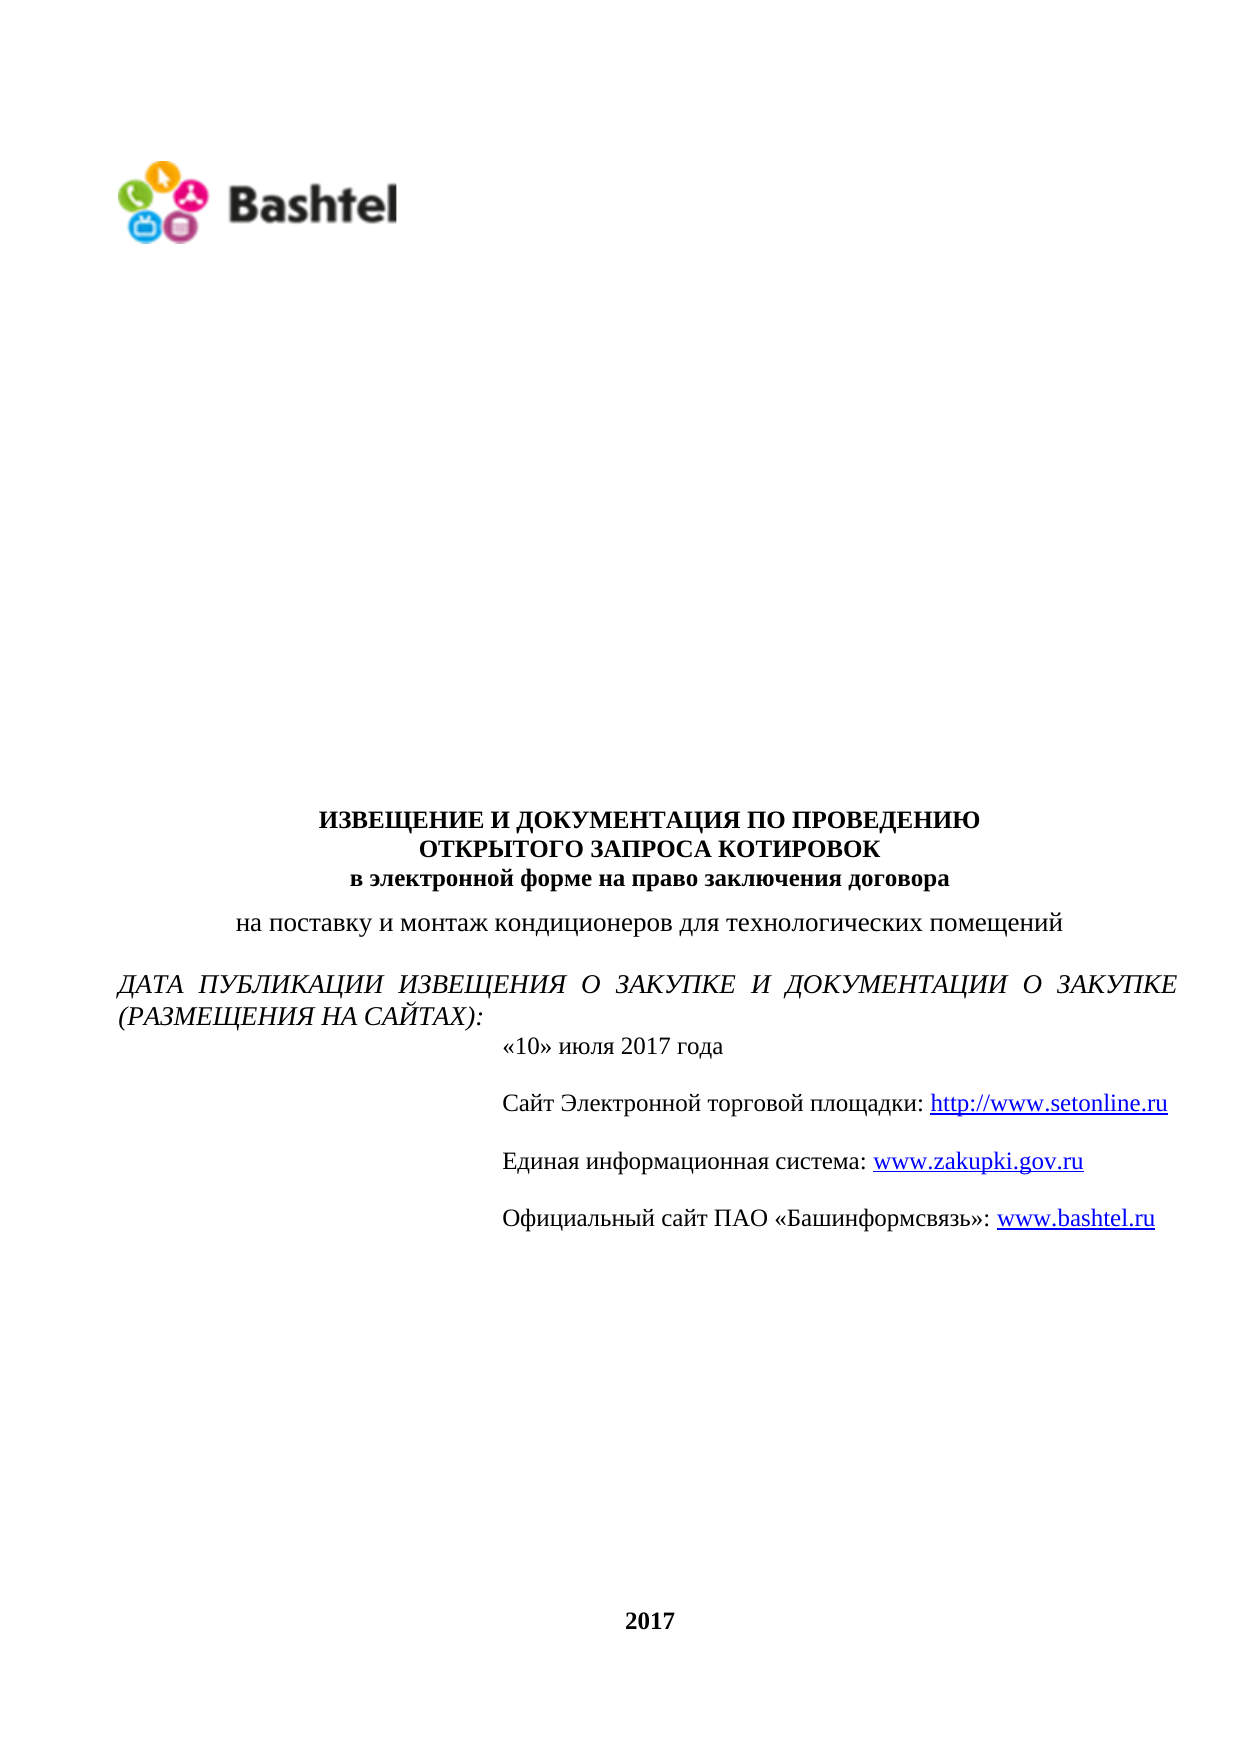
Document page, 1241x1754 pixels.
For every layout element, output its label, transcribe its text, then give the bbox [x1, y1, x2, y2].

text Единая информационная система: www.zakupki.gov.ru [502, 1146, 1181, 1174]
text в электронной форме на право заключения договора [118, 863, 1181, 892]
picture [118, 161, 397, 244]
text «10» июля 2017 года [502, 1031, 1181, 1059]
text Официальный сайт ПАО «Башинформсвязь»: www.bashtel.ru [502, 1203, 1181, 1232]
text Сайт Электронной торговой площадки: http://www.setonline.ru [502, 1088, 1181, 1117]
text 2017 [118, 1606, 1181, 1634]
text ОТКРЫТОГО ЗАПРОСА КОТИРОВОК [118, 834, 1181, 863]
text ДАТА ПУБЛИКАЦИИ ИЗВЕЩЕНИЯ О ЗАКУПКЕ И ДОКУМЕНТАЦИИ О ЗАКУПКЕ (РАЗМЕЩЕНИЯ НА САЙТАХ): [118, 968, 1181, 1031]
text ИЗВЕЩЕНИЕ И ДОКУМЕНТАЦИЯ ПО ПРОВЕДЕНИЮ [118, 806, 1181, 834]
text на поставку и монтаж кондиционеров для технологических помещений [118, 906, 1181, 937]
